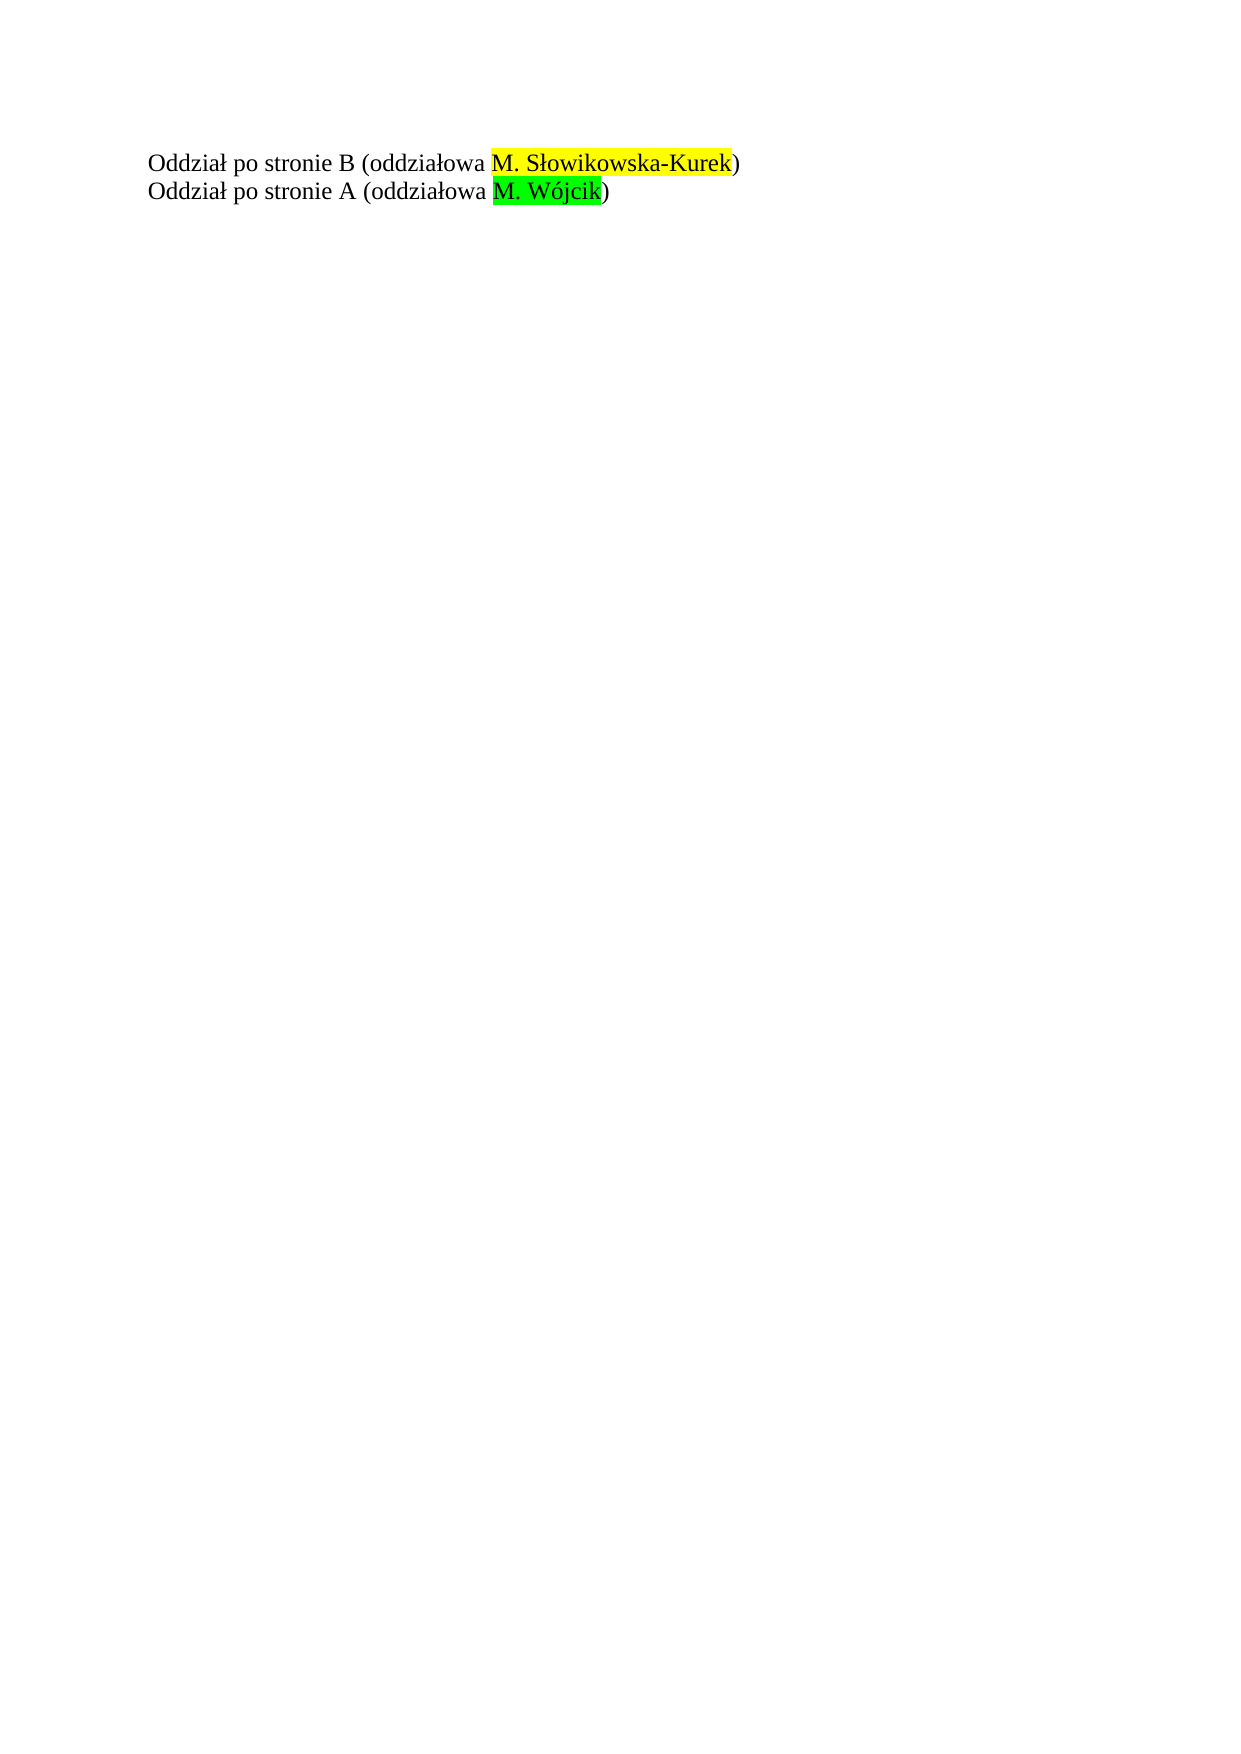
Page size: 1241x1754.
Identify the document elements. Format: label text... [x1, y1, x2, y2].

text Oddział po stronie A (oddziałowa M. Wójcik) [148, 176, 493, 205]
text Oddział po stronie A (oddziałowa M. Wójcik) [601, 176, 1093, 205]
text Oddział po stronie B (oddziałowa M. Słowikowska-Kurek) [732, 148, 1093, 176]
text Oddział po stronie B (oddziałowa M. Słowikowska-Kurek) [148, 148, 491, 176]
